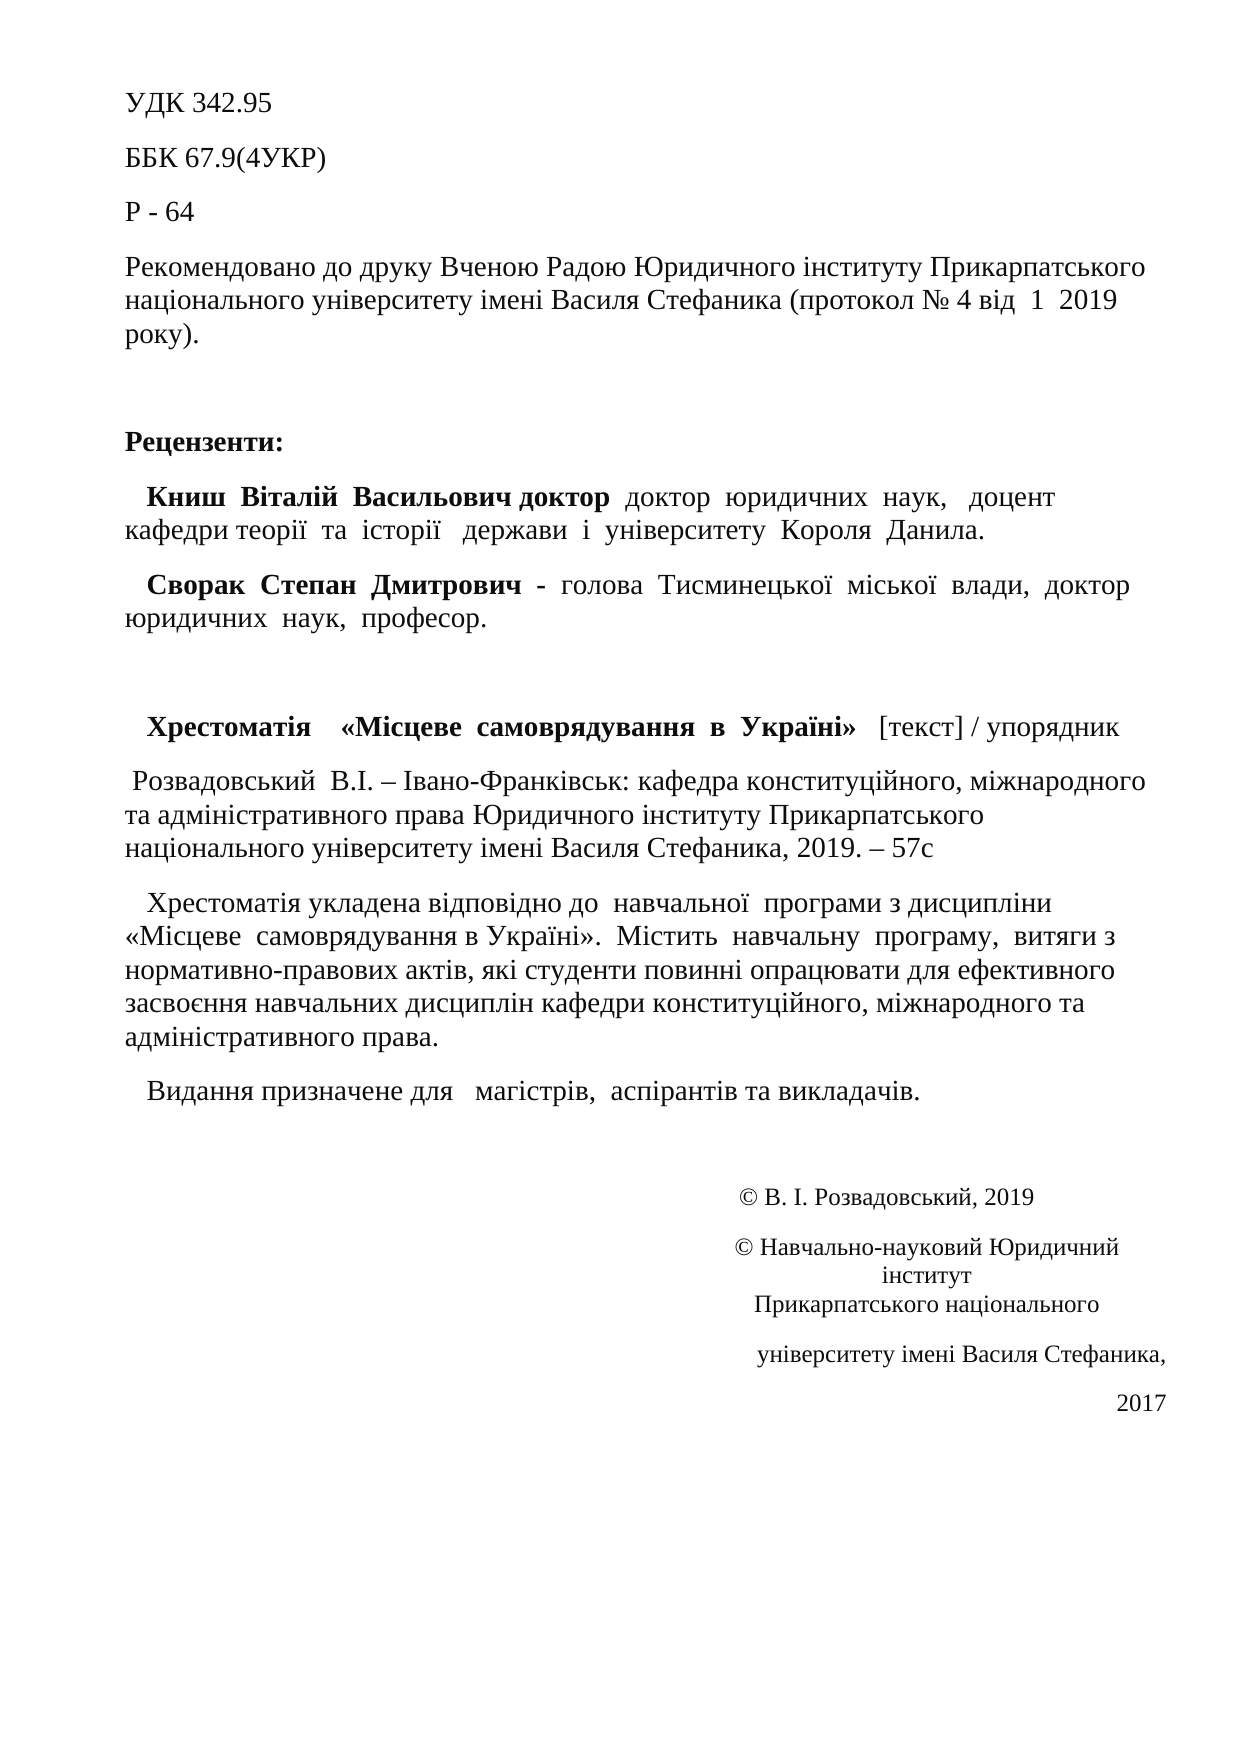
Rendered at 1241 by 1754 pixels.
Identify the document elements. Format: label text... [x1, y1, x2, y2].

text Рекомендовано до друку Вченою Радою Юридичного інституту Прикарпатського національного університету імені Василя Стефаника (протокол № 4 від 1 2019 року). [124, 249, 1166, 349]
text університету імені Василя Стефаника, [162, 1339, 1166, 1368]
text Розвадовський В.І. – Івано-Франківськ: кафедра конституційного, міжнародного та адміністративного права Юридичного інституту Прикарпатського національного університету імені Василя Стефаника, 2019. – 57с [124, 763, 1166, 864]
text 2017 [162, 1388, 1166, 1417]
text УДК 342.95 [124, 86, 1166, 119]
text Хрестоматія укладена відповідно до навчальної програми з дисципліни «Місцеве самоврядування в Україні». Містить навчальну програму, витяги з нормативно-правових актів, які студенти повинні опрацювати для ефективного засвоєння навчальних дисциплін кафедри конституційного, міжнародного та адміністративного права. [124, 885, 1166, 1053]
text Видання призначене для магістрів, аспірантів та викладачів. [124, 1073, 1166, 1107]
text Сворак Степан Дмитрович - голова Тисминецької міської влади, доктор юридичних наук, професор. [124, 567, 1166, 634]
text Рецензенти: [124, 424, 1166, 458]
text ББК 67.9(4УКР) [124, 140, 1166, 173]
text © В. І. Розвадовський, 2019 [556, 1182, 1166, 1211]
text © Навчально-науковий Юридичний інститут Прикарпатського національного [687, 1232, 1166, 1318]
text Хрестоматія «Місцеве самоврядування в Україні» [текст] / упорядник [124, 709, 1166, 743]
text Р - 64 [124, 194, 1166, 228]
text Книш Віталій Васильович доктор доктор юридичних наук, доцент кафедри теорії та історії держави і університету Короля Данила. [124, 479, 1166, 546]
